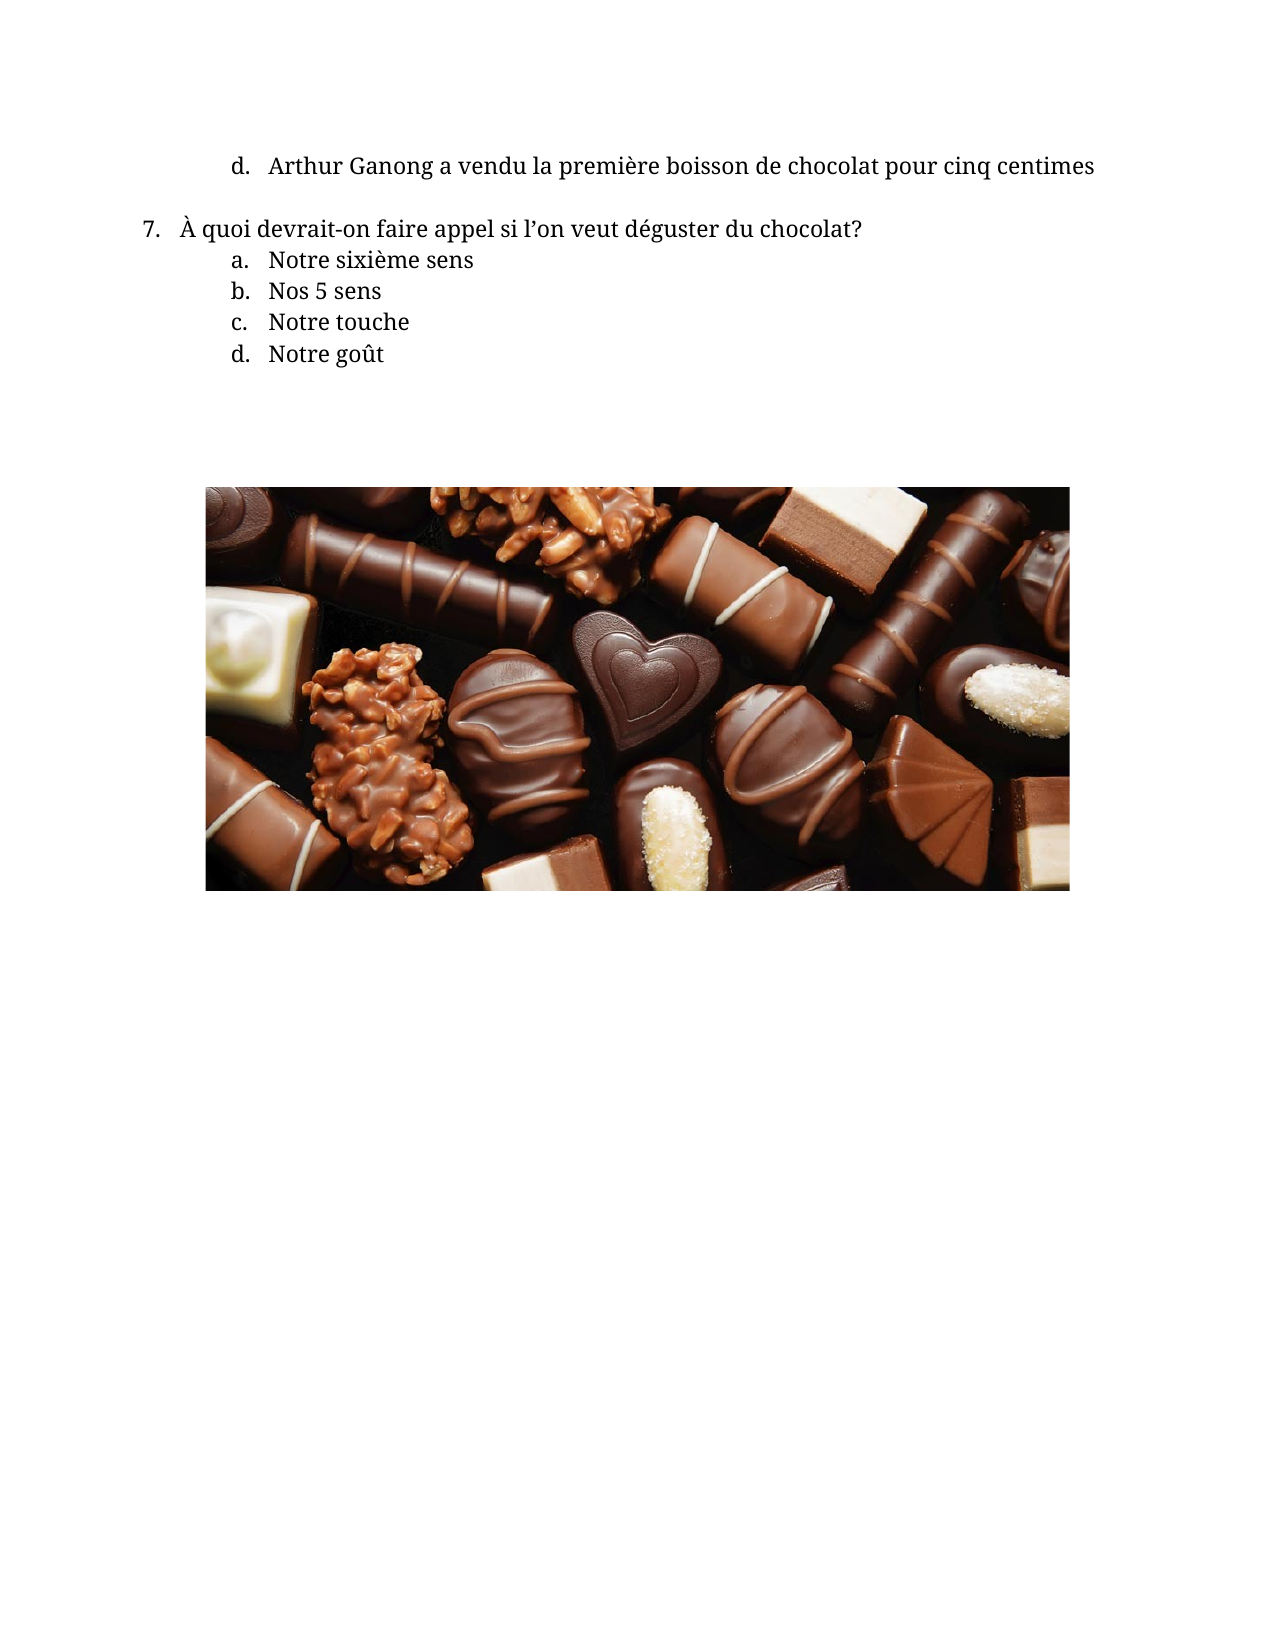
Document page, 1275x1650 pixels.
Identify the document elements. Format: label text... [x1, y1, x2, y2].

list Arthur Ganong a vendu la première boisson de chocolat pour cinq centimes [231, 150, 1125, 181]
list Notre sixième sens [231, 244, 1125, 275]
list Notre goût [231, 337, 1125, 369]
list Nos 5 sens [231, 275, 1125, 306]
list À quoi devrait-on faire appel si l’on veut déguster du chocolat? [142, 212, 1125, 244]
list Notre touche [231, 306, 1125, 337]
picture [205, 487, 1070, 891]
